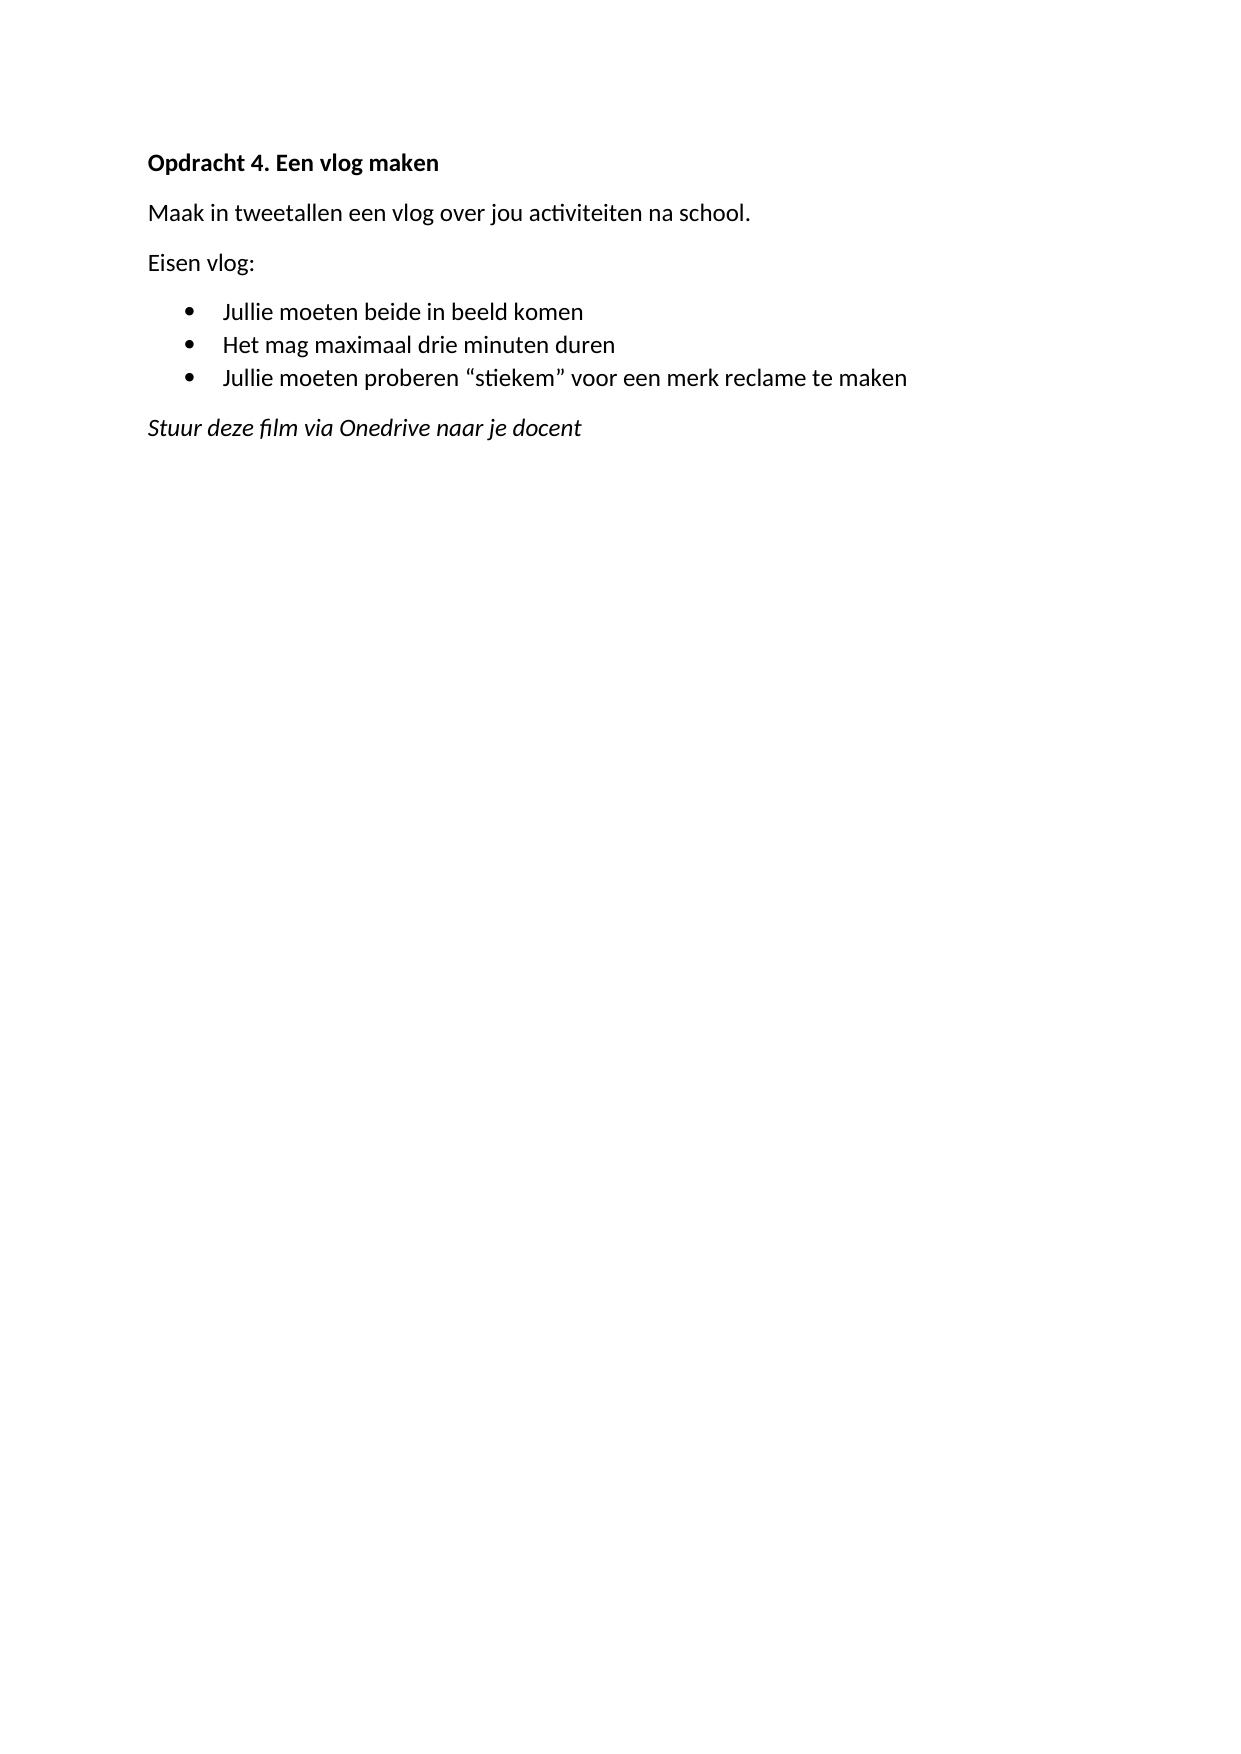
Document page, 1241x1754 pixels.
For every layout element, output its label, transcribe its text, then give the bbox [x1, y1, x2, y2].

text Maak in tweetallen een vlog over jou activiteiten na school. [148, 197, 1093, 228]
list Het mag maximaal drie minuten duren [185, 329, 1093, 360]
list Jullie moeten beide in beeld komen [185, 296, 1093, 327]
text Stuur deze film via Onedrive naar je docent [148, 412, 1093, 442]
list Jullie moeten proberen “stiekem” voor een merk reclame te maken [185, 362, 1093, 393]
text Opdracht 4. Een vlog maken [148, 148, 1093, 178]
text Eisen vlog: [148, 247, 1093, 277]
